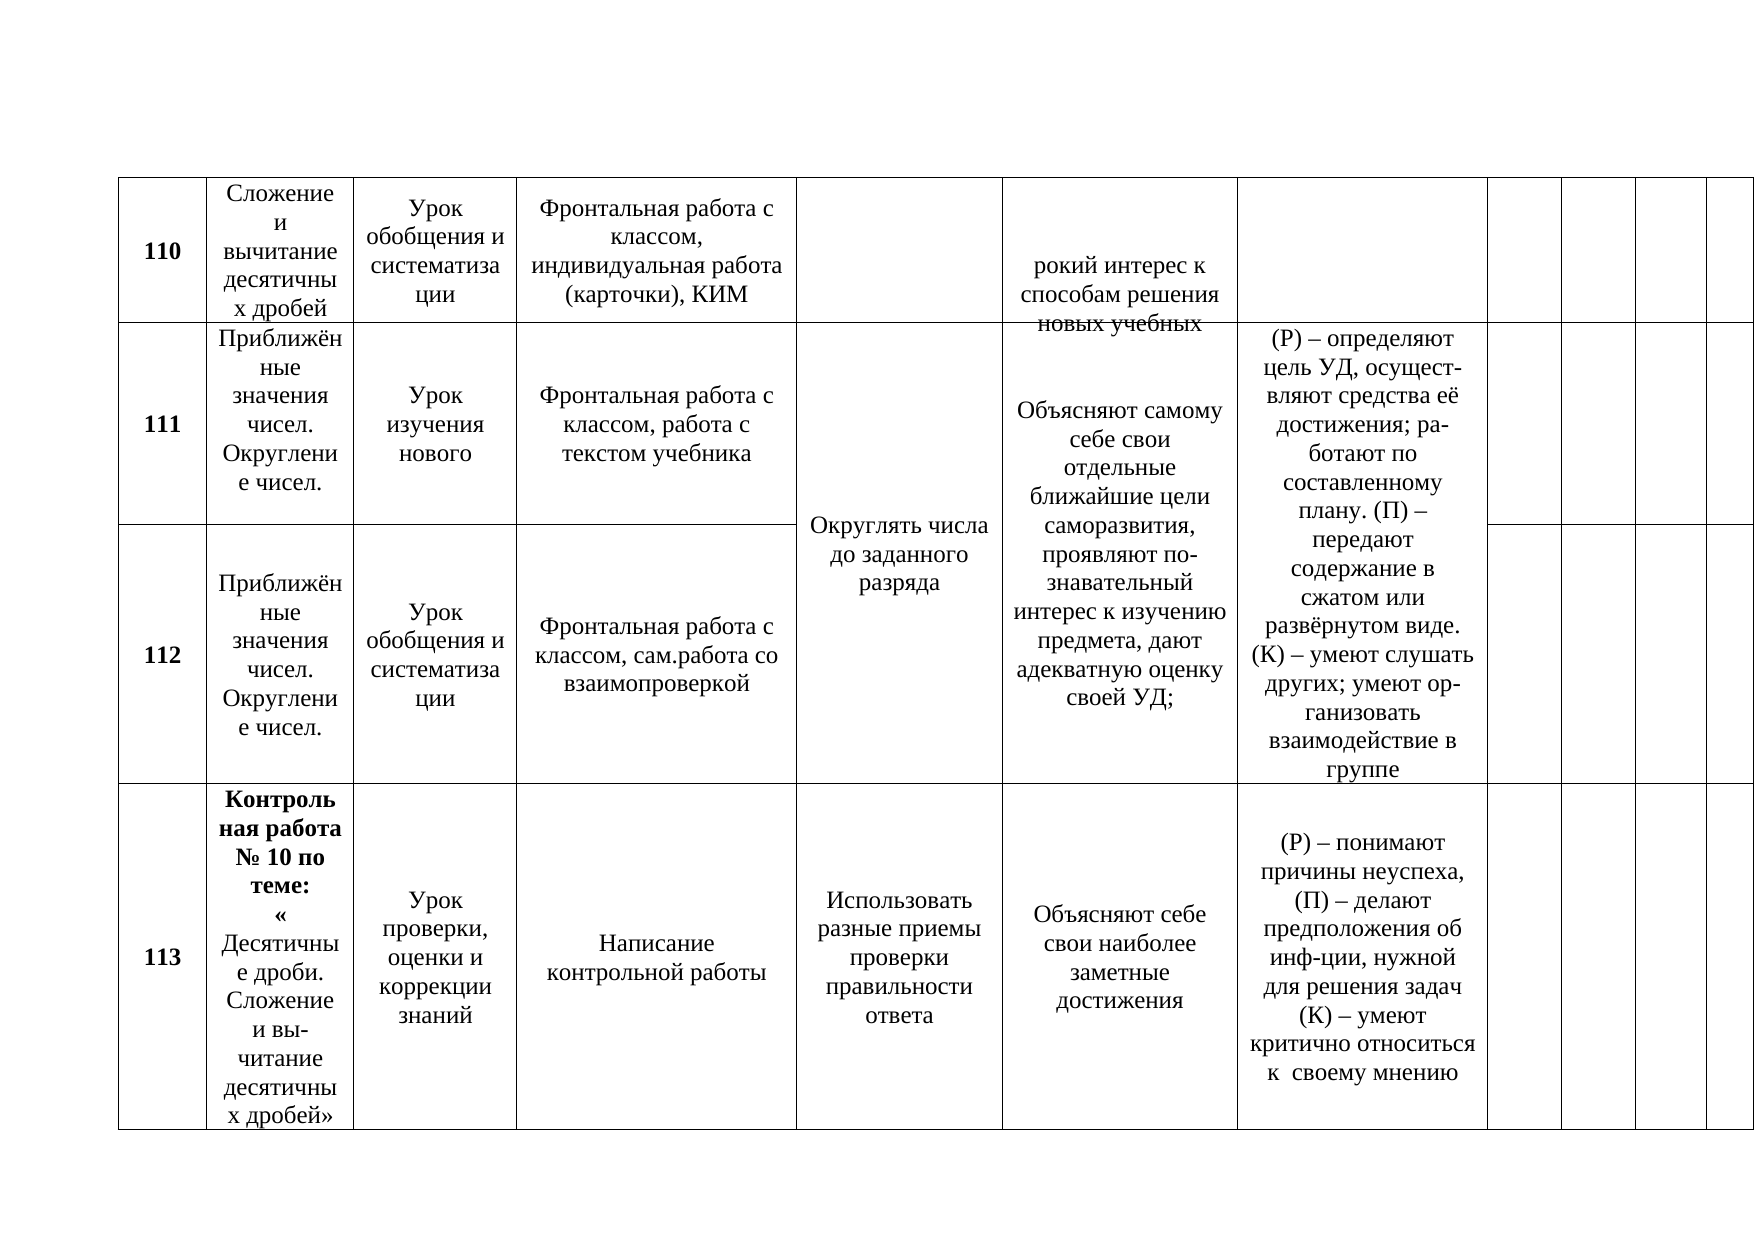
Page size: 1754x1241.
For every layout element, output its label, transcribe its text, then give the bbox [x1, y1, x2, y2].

table_cell 113 [119, 784, 206, 1129]
table_cell Фронтальная работа с классом, работа с текстом учебника [517, 323, 796, 524]
table_cell [1562, 178, 1635, 322]
table_cell Урок изучения нового [354, 323, 516, 524]
table_cell [1488, 178, 1561, 322]
table_cell Приближённые значения чисел. Округление чисел. [207, 323, 353, 524]
table_cell [1636, 178, 1706, 322]
table_cell [1488, 525, 1561, 783]
table_cell 110 [119, 178, 206, 322]
table_cell Фронтальная работа с классом, сам.работа со взаимопроверкой [517, 525, 796, 783]
table_cell [1707, 323, 1753, 524]
table_cell [1636, 323, 1706, 524]
table_cell Урок обобщения и систематизации [354, 178, 516, 322]
table_cell Урок обобщения и систематизации [354, 525, 516, 783]
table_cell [207, 178, 353, 322]
table_cell [1636, 525, 1706, 783]
table_cell [1562, 784, 1635, 1129]
table_cell (Р) – понимают причины неуспеха, (П) – делают предположения об инф-ции, нужной для решения задач (К) – умеют критично относиться к своему мнению [1238, 784, 1487, 1129]
table_cell 112 [119, 525, 206, 783]
table_cell [1707, 784, 1753, 1129]
table_cell Написание контрольной работы [517, 784, 796, 1129]
table_cell Приближённые значения чисел. Округление чисел. [207, 525, 353, 783]
table_cell [1562, 525, 1635, 783]
table_cell [1488, 323, 1561, 524]
table_cell (Р) – определяют цель УД, осуществляют средства её достижения; работают по составленному плану. (П) – передают содержание в сжатом или развёрнутом виде. (К) – умеют слушать других; умеют организовать взаимодействие в группе [1238, 323, 1487, 783]
table_cell Контрольная работа № 10 по теме: «Десятичные дроби. Сложение и вычитание десятичных дробей» [207, 784, 353, 1129]
table_cell Использовать разные приемы проверки правильности ответа [797, 784, 1002, 1129]
table_cell [1562, 323, 1635, 524]
table_cell [1707, 178, 1753, 322]
table_cell Объясняют себе свои наиболее заметные достижения [1003, 784, 1237, 1129]
table_cell [1488, 784, 1561, 1129]
table_cell [1707, 525, 1753, 783]
table_cell Урок проверки, оценки и коррекции знаний [354, 784, 516, 1129]
table_cell 111 [119, 323, 206, 524]
table_cell Объясняют самому себе свои отдельные ближайшие цели саморазвития, проявляют познавательный интерес к изучению предмета, дают адекватную оценку своей УД; [1003, 323, 1237, 783]
table_cell Фронтальная работа с классом, индивидуальная работа (карточки), КИМ [517, 178, 796, 322]
table_cell [1636, 784, 1706, 1129]
table_cell Округлять числа до заданного разряда [797, 323, 1002, 783]
